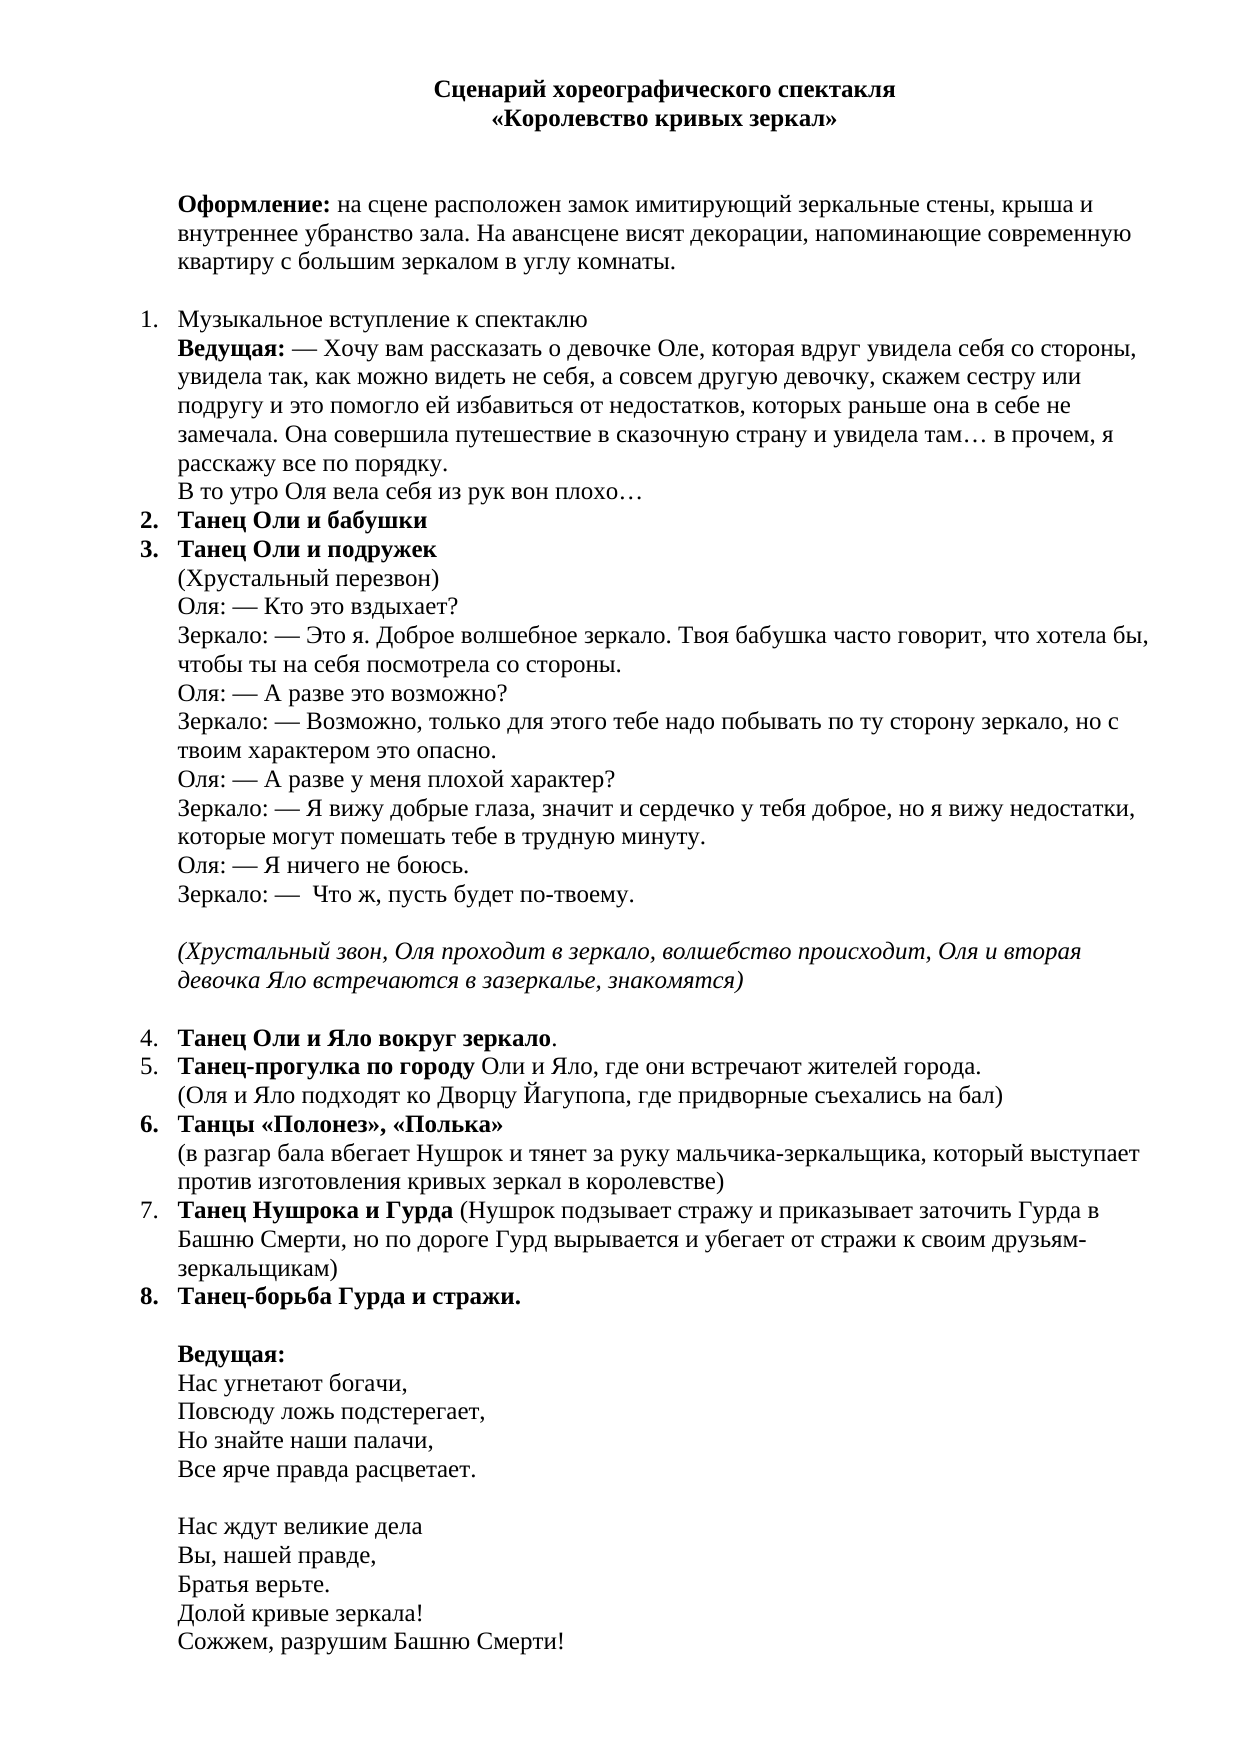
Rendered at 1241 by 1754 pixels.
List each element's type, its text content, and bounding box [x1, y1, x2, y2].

text Оля: — А разве это возможно? [177, 678, 1152, 706]
text В то утро Оля вела себя из рук вон плохо… [177, 476, 1152, 505]
text Зеркало: — Я вижу добрые глаза, значит и сердечко у тебя доброе, но я вижу недостатки, которые могут помешать тебе в трудную минуту. [177, 793, 1152, 850]
text Ведущая: — Хочу вам рассказать о девочке Оле, которая вдруг увидела себя со стороны, увидела так, как можно видеть не себя, а совсем другую девочку, скажем сестру или подругу и это помогло ей избавиться от недостатков, которых раньше она в себе не замечала. Она совершила путешествие в сказочную страну и увидела там… в прочем, я расскажу все по порядку. [177, 333, 1152, 476]
text Все ярче правда расцветает. [177, 1454, 1152, 1483]
text Зеркало: — Это я. Доброе волшебное зеркало. Твоя бабушка часто говорит, что хотела бы, чтобы ты на себя посмотрела со стороны. [177, 620, 1152, 678]
list Музыкальное вступление к спектаклю [140, 304, 1152, 333]
text «Королевство кривых зеркал» [177, 103, 1152, 131]
text Ведущая: [177, 1339, 1152, 1368]
text Нас угнетают богачи, [177, 1368, 1152, 1396]
text (Оля и Яло подходят ко Дворцу Йагупопа, где придворные съехались на бал) [177, 1080, 1152, 1109]
list Танец Оли и Яло вокруг зеркало. [140, 1023, 1152, 1051]
text Повсюду ложь подстерегает, [177, 1396, 1152, 1425]
text Оля: — Кто это вздыхает? [177, 591, 1152, 620]
list Танец Оли и подружек [140, 534, 1152, 563]
text Вы, нашей правде, [177, 1540, 1152, 1569]
text Братья верьте. [177, 1569, 1152, 1598]
text (в разгар бала вбегает Нушрок и тянет за руку мальчика-зеркальщика, который выступает против изготовления кривых зеркал в королевстве) [177, 1138, 1152, 1195]
list Танец-борьба Гурда и стражи. [140, 1281, 1152, 1310]
list Танец Оли и бабушки [140, 505, 1152, 534]
text Сожжем, разрушим Башню Смерти! [177, 1626, 1152, 1655]
text (Хрустальный перезвон) [177, 563, 1152, 591]
text Оля: — А разве у меня плохой характер? [177, 764, 1152, 793]
list Танец Нушрока и Гурда (Нушрок подзывает стражу и приказывает заточить Гурда в Башню Смерти, но по дороге Гурд вырывается и убегает от стражи к своим друзьям-зеркальщикам) [140, 1195, 1152, 1281]
text Долой кривые зеркала! [177, 1598, 1152, 1626]
text Нас ждут великие дела [177, 1511, 1152, 1540]
text Оформление: на сцене расположен замок имитирующий зеркальные стены, крыша и внутреннее убранство зала. На авансцене висят декорации, напоминающие современную квартиру с большим зеркалом в углу комнаты. [177, 189, 1152, 275]
text Но знайте наши палачи, [177, 1425, 1152, 1454]
list Танцы «Полонез», «Полька» [140, 1109, 1152, 1138]
text Зеркало: — Что ж, пусть будет по-твоему. [177, 879, 1152, 908]
list Танец-прогулка по городу Оли и Яло, где они встречают жителей города. [140, 1051, 1152, 1080]
text Зеркало: — Возможно, только для этого тебе надо побывать по ту сторону зеркало, но с твоим характером это опасно. [177, 706, 1152, 764]
text (Хрустальный звон, Оля проходит в зеркало, волшебство происходит, Оля и вторая девочка Яло встречаются в зазеркалье, знакомятся) [177, 936, 1152, 994]
text Оля: — Я ничего не боюсь. [177, 850, 1152, 879]
text Сценарий хореографического спектакля [177, 74, 1152, 103]
